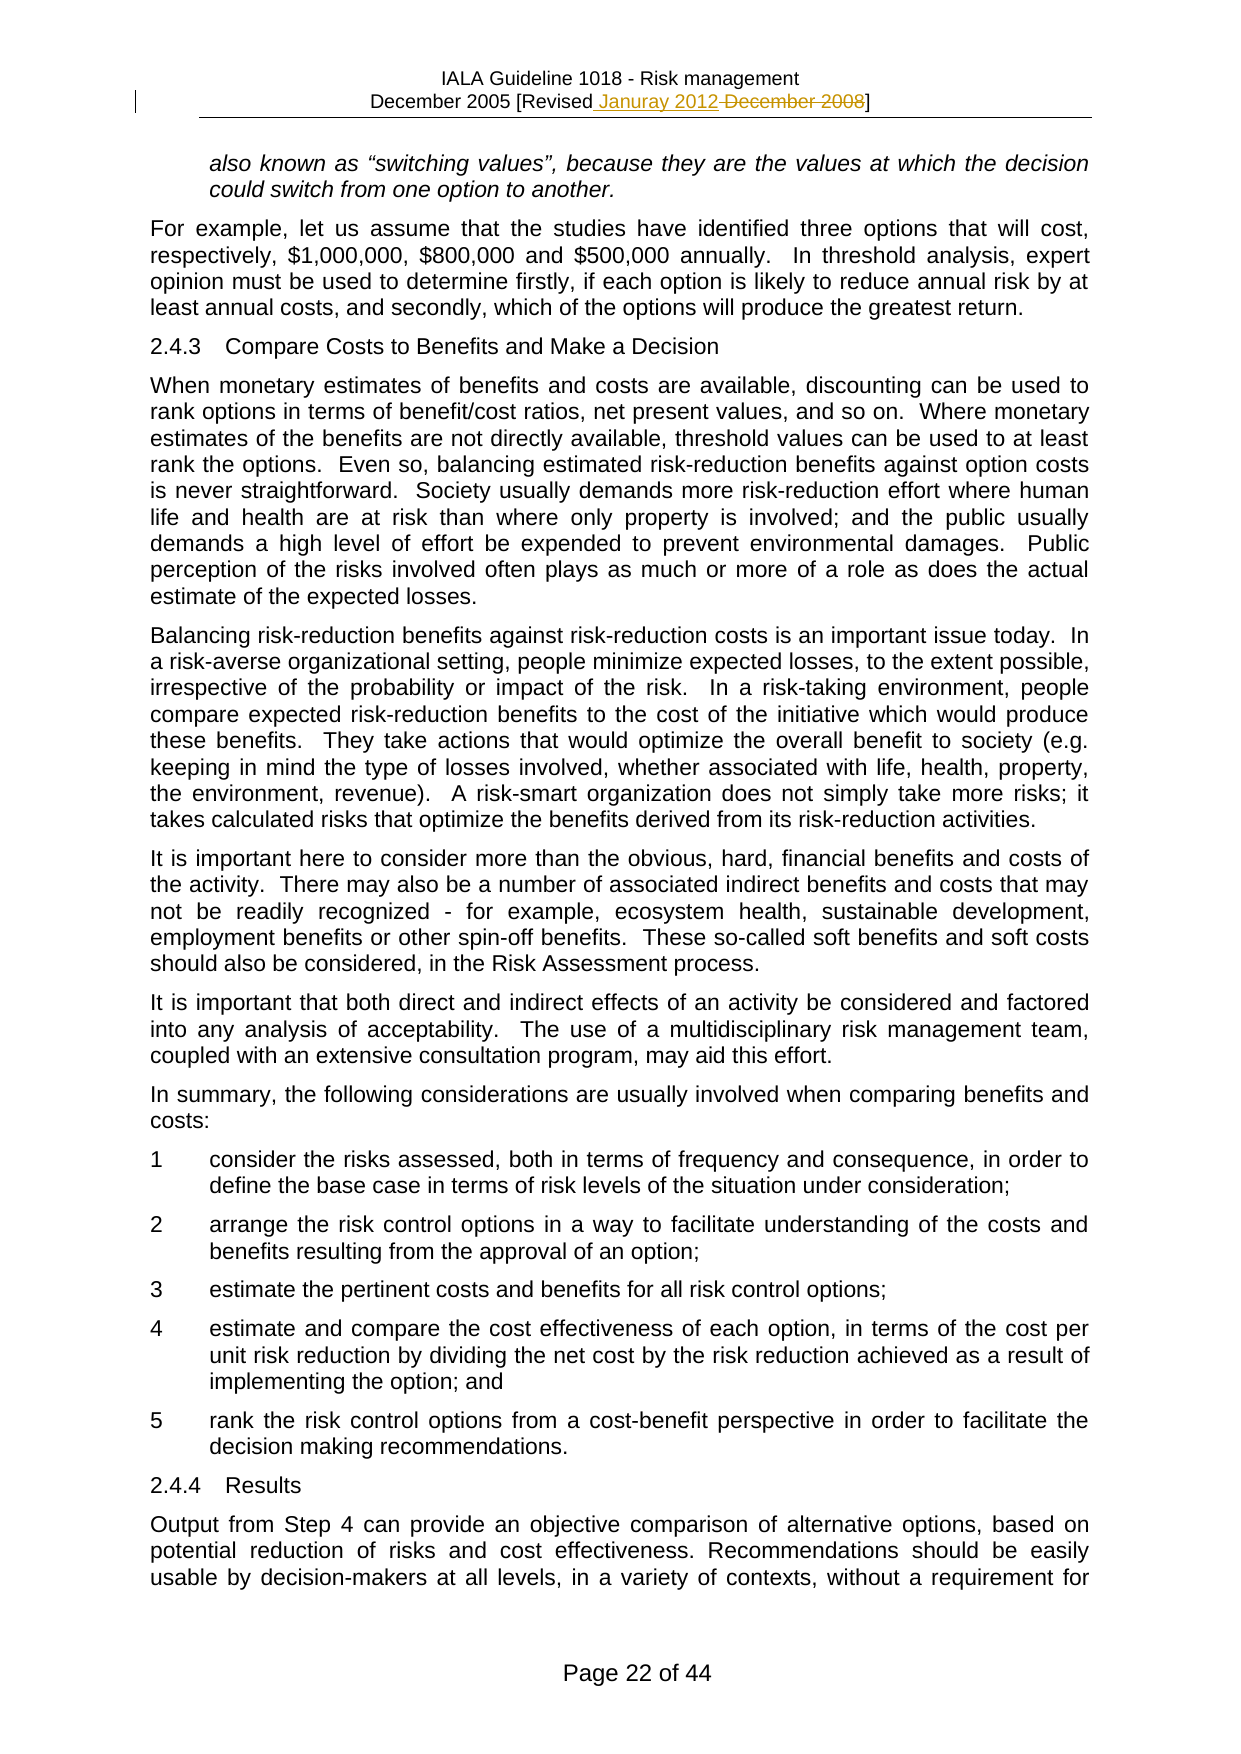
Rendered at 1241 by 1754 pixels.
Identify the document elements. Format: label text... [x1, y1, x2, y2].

subtitle Compare Costs to Benefits and Make a Decision [150, 333, 1090, 359]
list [209, 150, 1090, 203]
list estimate and compare the cost effectiveness of each option, in terms of the cost per unit risk reduction by dividing the net cost by the risk reduction achieved as a result of implementing the option; and [150, 1315, 1090, 1394]
subtitle Results [150, 1472, 1090, 1498]
text Balancing risk-reduction benefits against risk-reduction costs is an important issue today. In a risk-averse organizational setting, people minimize expected losses, to the extent possible, irrespective of the probability or impact of the risk. In a risk-taking environment, people compare expected risk-reduction benefits to the cost of the initiative which would produce these benefits. They take actions that would optimize the overall benefit to society (e.g. keeping in mind the type of losses involved, whether associated with life, health, property, the environment, revenue). A risk-smart organization does not simply take more risks; it takes calculated risks that optimize the benefits derived from its risk-reduction activities. [150, 622, 1090, 832]
text It is important that both direct and indirect effects of an activity be considered and factored into any analysis of acceptability. The use of a multidisciplinary risk management team, coupled with an extensive consultation program, may aid this effort. [150, 989, 1090, 1068]
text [150, 1511, 1090, 1590]
list rank the risk control options from a cost-benefit perspective in order to facilitate the decision making recommendations. [150, 1407, 1090, 1459]
text When monetary estimates of benefits and costs are available, discounting can be used to rank options in terms of benefit/cost ratios, net present values, and so on. Where monetary estimates of the benefits are not directly available, threshold values can be used to at least rank the options. Even so, balancing estimated risk-reduction benefits against option costs is never straightforward. Society usually demands more risk-reduction effort where human life and health are at risk than where only property is involved; and the public usually demands a high level of effort be expended to prevent environmental damages. Public perception of the risks involved often plays as much or more of a role as does the actual estimate of the expected losses. [150, 372, 1090, 609]
text For example, let us assume that the studies have identified three options that will cost, respectively, $1,000,000, $800,000 and $500,000 annually. In threshold analysis, expert opinion must be used to determine firstly, if each option is likely to reduce annual risk by at least annual costs, and secondly, which of the options will produce the greatest return. [150, 215, 1090, 321]
list consider the risks assessed, both in terms of frequency and consequence, in order to define the base case in terms of risk levels of the situation under consideration; [150, 1146, 1090, 1199]
list estimate the pertinent costs and benefits for all risk control options; [150, 1276, 1090, 1303]
list arrange the risk control options in a way to facilitate understanding of the costs and benefits resulting from the approval of an option; [150, 1211, 1090, 1264]
text It is important here to consider more than the obvious, hard, financial benefits and costs of the activity. There may also be a number of associated indirect benefits and costs that may not be readily recognized - for example, ecosystem health, sustainable development, employment benefits or other spin-off benefits. These so-called soft benefits and soft costs should also be considered, in the Risk Assessment process. [150, 845, 1090, 977]
text In summary, the following considerations are usually involved when comparing benefits and costs: [150, 1081, 1090, 1133]
